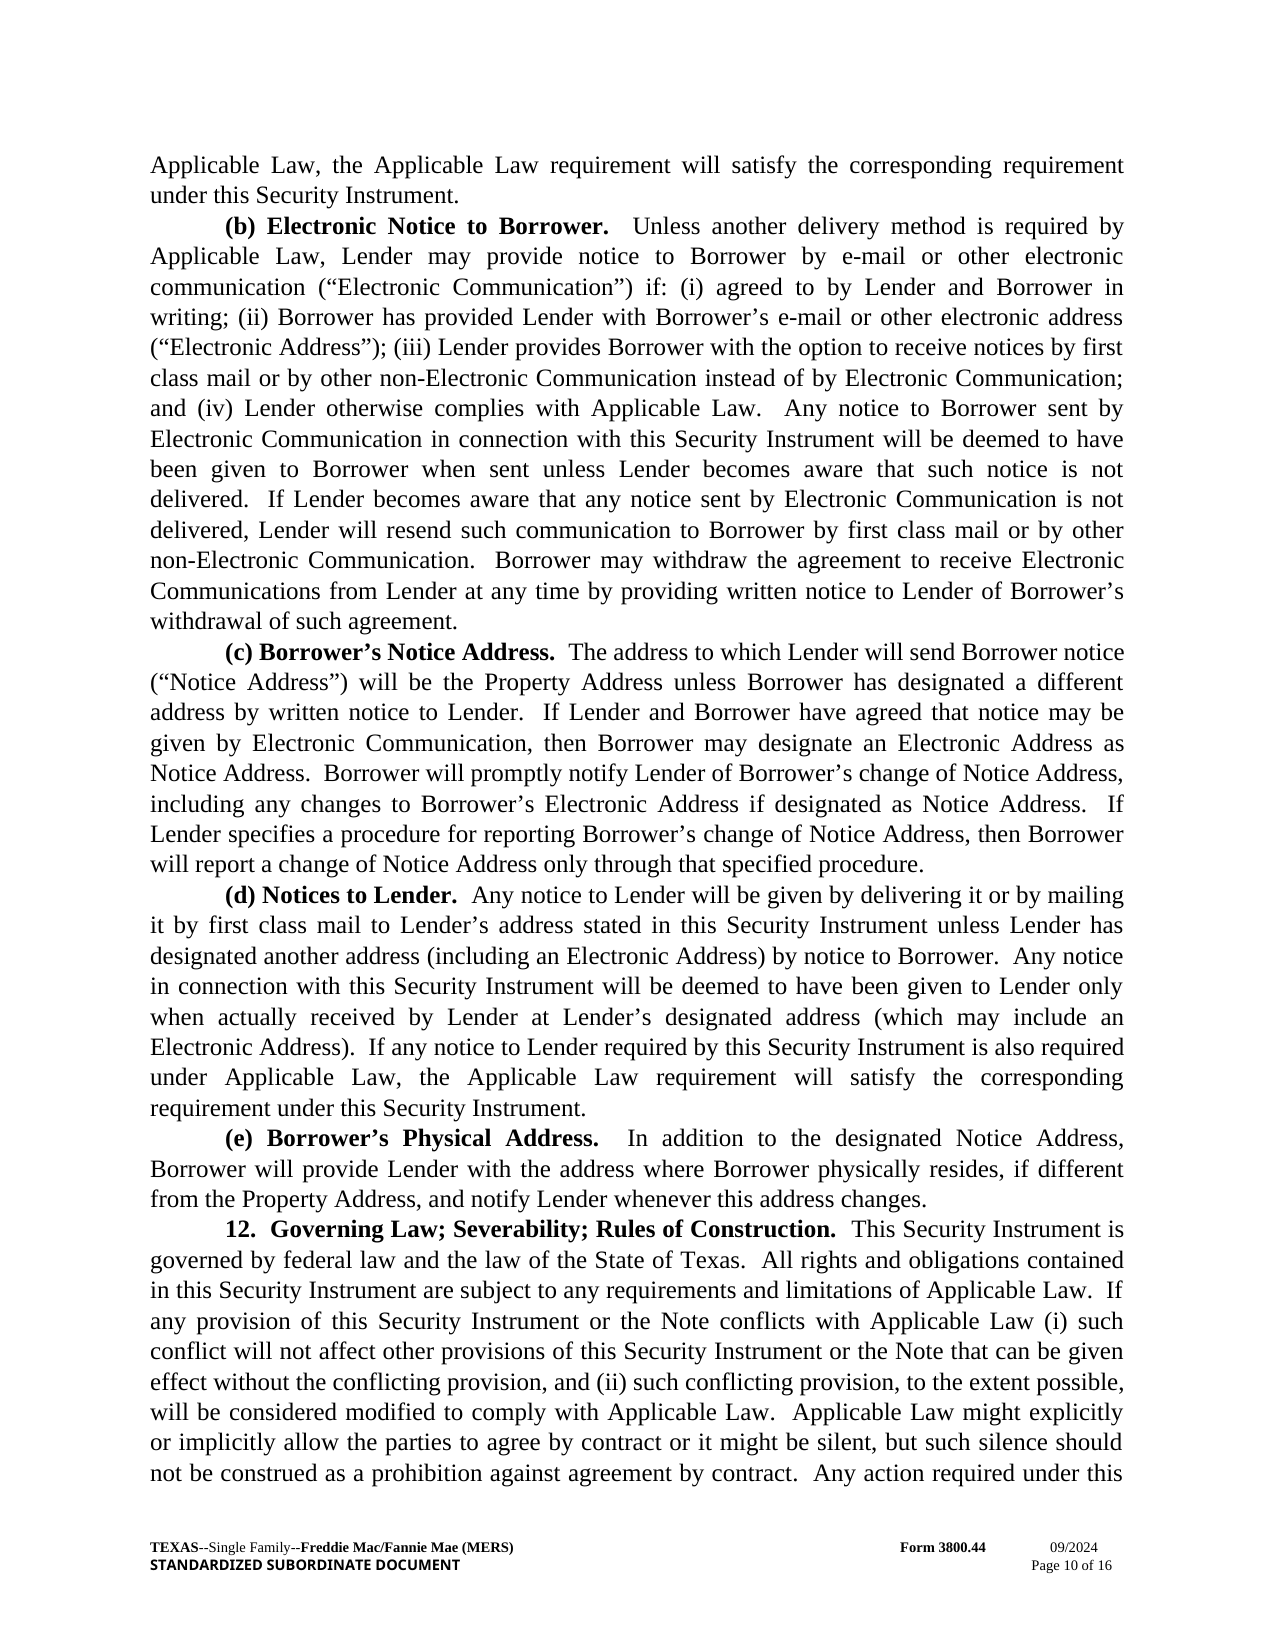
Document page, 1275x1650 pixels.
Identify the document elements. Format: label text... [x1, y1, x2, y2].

text (e) Borrower’s Physical Address. In addition to the designated Notice Address, Borrower will provide Lender with the address where Borrower physically resides, if different from the Property Address, and notify Lender whenever this address changes. [150, 1123, 1125, 1213]
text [150, 1214, 1125, 1487]
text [150, 150, 1125, 209]
text (c) Borrower’s Notice Address. The address to which Lender will send Borrower notice (“Notice Address”) will be the Property Address unless Borrower has designated a different address by written notice to Lender. If Lender and Borrower have agreed that notice may be given by Electronic Communication, then Borrower may designate an Electronic Address as Notice Address. Borrower will promptly notify Lender of Borrower’s change of Notice Address, including any changes to Borrower’s Electronic Address if designated as Notice Address. If Lender specifies a procedure for reporting Borrower’s change of Notice Address, then Borrower will report a change of Notice Address only through that specified procedure. [150, 637, 1125, 878]
text (d) Notices to Lender. Any notice to Lender will be given by delivering it or by mailing it by first class mail to Lender’s address stated in this Security Instrument unless Lender has designated another address (including an Electronic Address) by notice to Borrower. Any notice in connection with this Security Instrument will be deemed to have been given to Lender only when actually received by Lender at Lender’s designated address (which may include an Electronic Address). If any notice to Lender required by this Security Instrument is also required under Applicable Law, the Applicable Law requirement will satisfy the corresponding requirement under this Security Instrument. [150, 880, 1125, 1122]
text (b) Electronic Notice to Borrower. Unless another delivery method is required by Applicable Law, Lender may provide notice to Borrower by e-mail or other electronic communication (“Electronic Communication”) if: (i) agreed to by Lender and Borrower in writing; (ii) Borrower has provided Lender with Borrower’s e-mail or other electronic address (“Electronic Address”); (iii) Lender provides Borrower with the option to receive notices by first class mail or by other non-Electronic Communication instead of by Electronic Communication; and (iv) Lender otherwise complies with Applicable Law. Any notice to Borrower sent by Electronic Communication in connection with this Security Instrument will be deemed to have been given to Borrower when sent unless Lender becomes aware that such notice is not delivered. If Lender becomes aware that any notice sent by Electronic Communication is not delivered, Lender will resend such communication to Borrower by first class mail or by other non-Electronic Communication. Borrower may withdraw the agreement to receive Electronic Communications from Lender at any time by providing written notice to Lender of Borrower’s withdrawal of such agreement. [150, 211, 1125, 635]
